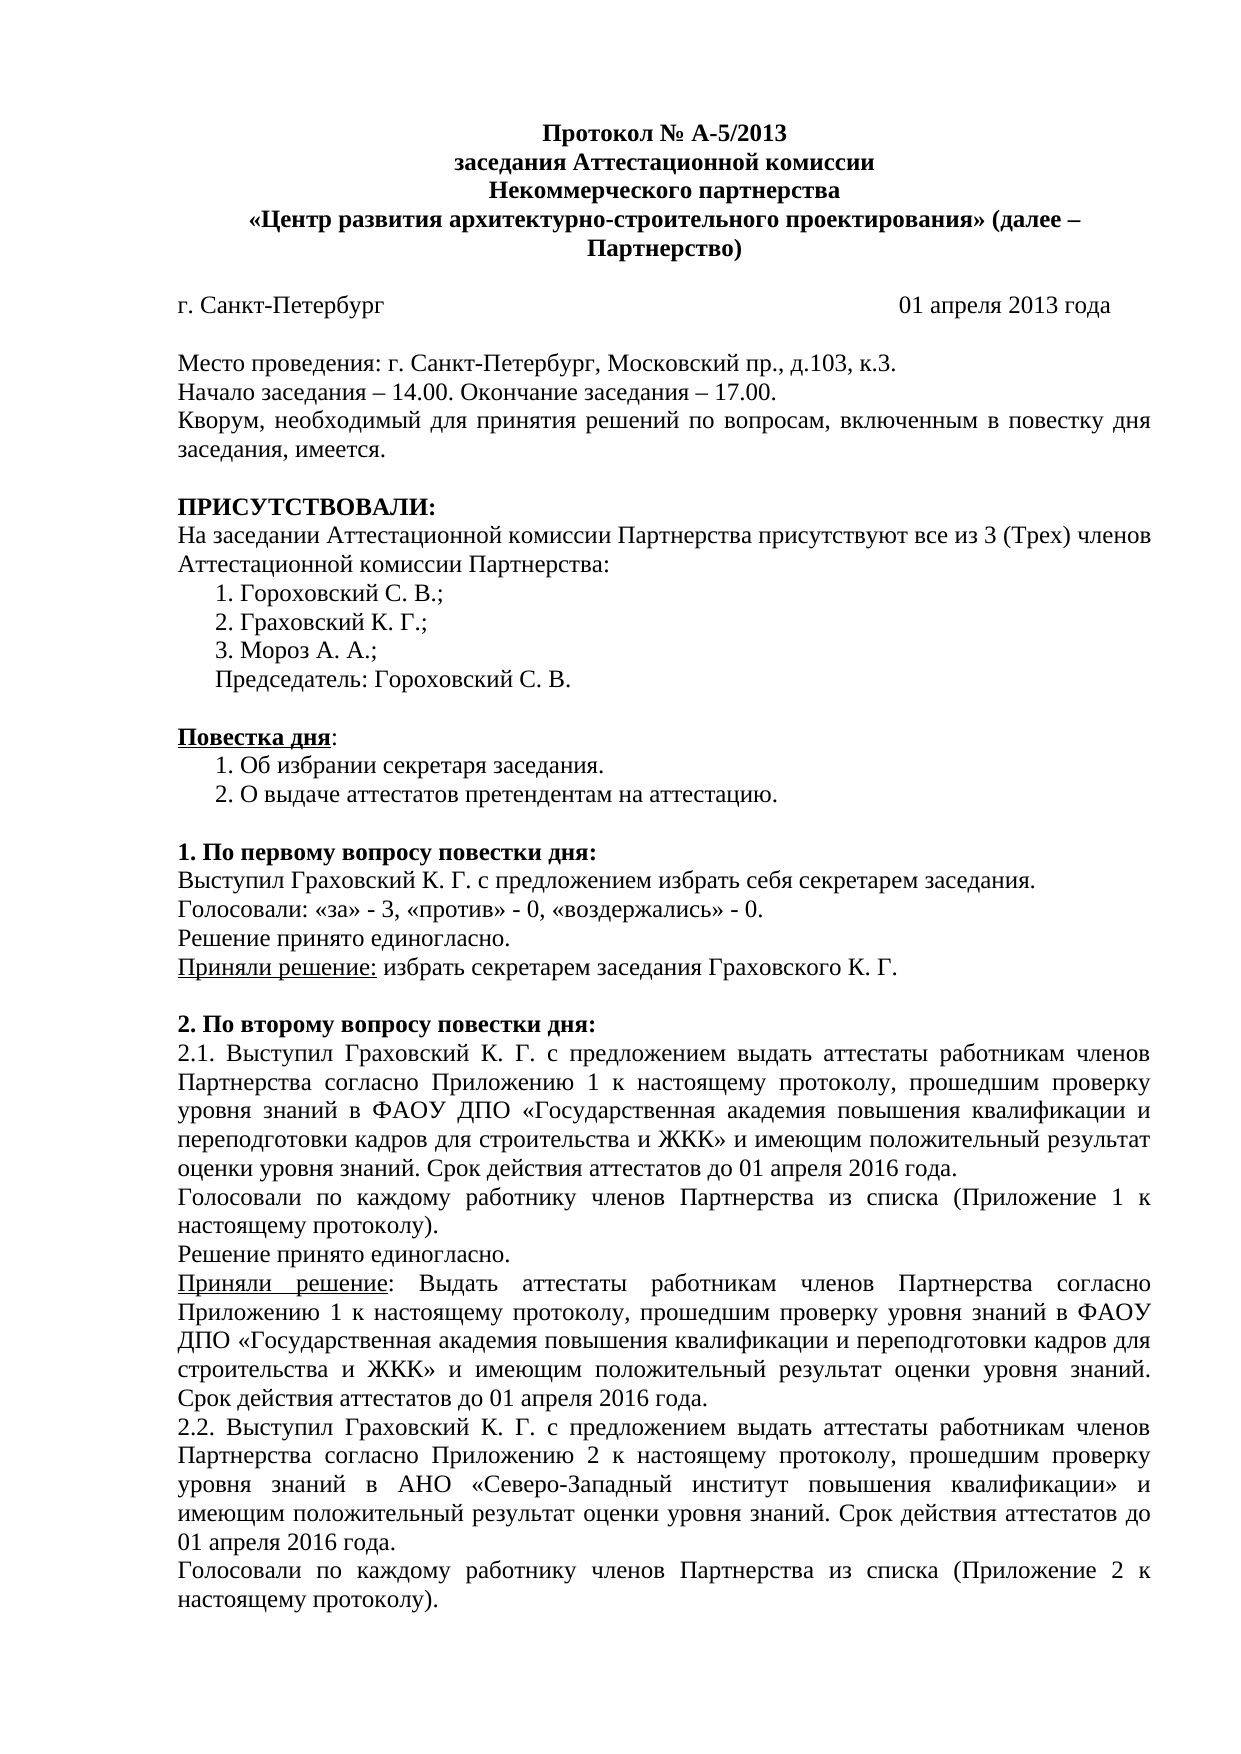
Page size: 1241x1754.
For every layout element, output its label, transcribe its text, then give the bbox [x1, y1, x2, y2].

text Председатель: Гороховский С. В. [215, 664, 1152, 693]
text На заседании Аттестационной комиссии Партнерства присутствуют все из 3 (Трех) членов Аттестационной комиссии Партнерства: [177, 521, 1152, 578]
text «Центр развития архитектурно-строительного проектирования» (далее – Партнерство) [177, 204, 1152, 262]
text Повестка дня: [177, 722, 1152, 751]
text 1. По первому вопросу повестки дня: [177, 837, 1152, 866]
text Протокол № А-5/2013 [177, 118, 1152, 147]
text 2. По второму вопросу повестки дня: [177, 1009, 1152, 1038]
text Решение принято единогласно. [177, 923, 1152, 952]
text 3. Мороз А. А.; [215, 636, 1152, 664]
text Некоммерческого партнерства [177, 176, 1152, 204]
text 2. О выдаче аттестатов претендентам на аттестацию. [215, 779, 1152, 808]
text 2. Граховский К. Г.; [215, 607, 1152, 636]
text Место проведения: г. Санкт-Петербург, Московский пр., д.103, к.3. [177, 348, 1152, 377]
text Начало заседания – 14.00. Окончание заседания – 17.00. [177, 377, 1152, 406]
text 1. Гороховский С. В.; [215, 578, 1152, 607]
text 2.2. Выступил Граховский К. Г. с предложением выдать аттестаты работникам членов Партнерства согласно Приложению 2 к настоящему протоколу, прошедшим проверку уровня знаний в АНО «Северо-Западный институт повышения квалификации» и имеющим положительный результат оценки уровня знаний. Срок действия аттестатов до 01 апреля 2016 года. [177, 1412, 1152, 1556]
text ПРИСУТСТВОВАЛИ: [177, 492, 1152, 521]
text г. Санкт-Петербург 01 апреля 2013 года [177, 291, 1152, 319]
text Приняли решение: Выдать аттестаты работникам членов Партнерства согласно Приложению 1 к настоящему протоколу, прошедшим проверку уровня знаний в ФАОУ ДПО «Государственная академия повышения квалификации и переподготовки кадров для строительства и ЖКК» и имеющим положительный результат оценки уровня знаний. Срок действия аттестатов до 01 апреля 2016 года. [177, 1268, 1152, 1412]
text Приняли решение: избрать секретарем заседания Граховского К. Г. [177, 952, 1152, 981]
text Голосовали: «за» - 3, «против» - 0, «воздержались» - 0. [177, 894, 1152, 923]
text Кворум, необходимый для принятия решений по вопросам, включенным в повестку дня заседания, имеется. [177, 406, 1152, 463]
text 2.1. Выступил Граховский К. Г. с предложением выдать аттестаты работникам членов Партнерства согласно Приложению 1 к настоящему протоколу, прошедшим проверку уровня знаний в ФАОУ ДПО «Государственная академия повышения квалификации и переподготовки кадров для строительства и ЖКК» и имеющим положительный результат оценки уровня знаний. Срок действия аттестатов до 01 апреля 2016 года. [177, 1038, 1152, 1182]
text Голосовали по каждому работнику членов Партнерства из списка (Приложение 2 к настоящему протоколу). [177, 1556, 1152, 1613]
text Выступил Граховский К. Г. с предложением избрать себя секретарем заседания. [177, 866, 1152, 894]
text заседания Аттестационной комиссии [177, 147, 1152, 176]
text Решение принято единогласно. [177, 1239, 1152, 1268]
text 1. Об избрании секретаря заседания. [215, 751, 1152, 779]
text Голосовали по каждому работнику членов Партнерства из списка (Приложение 1 к настоящему протоколу). [177, 1182, 1152, 1239]
